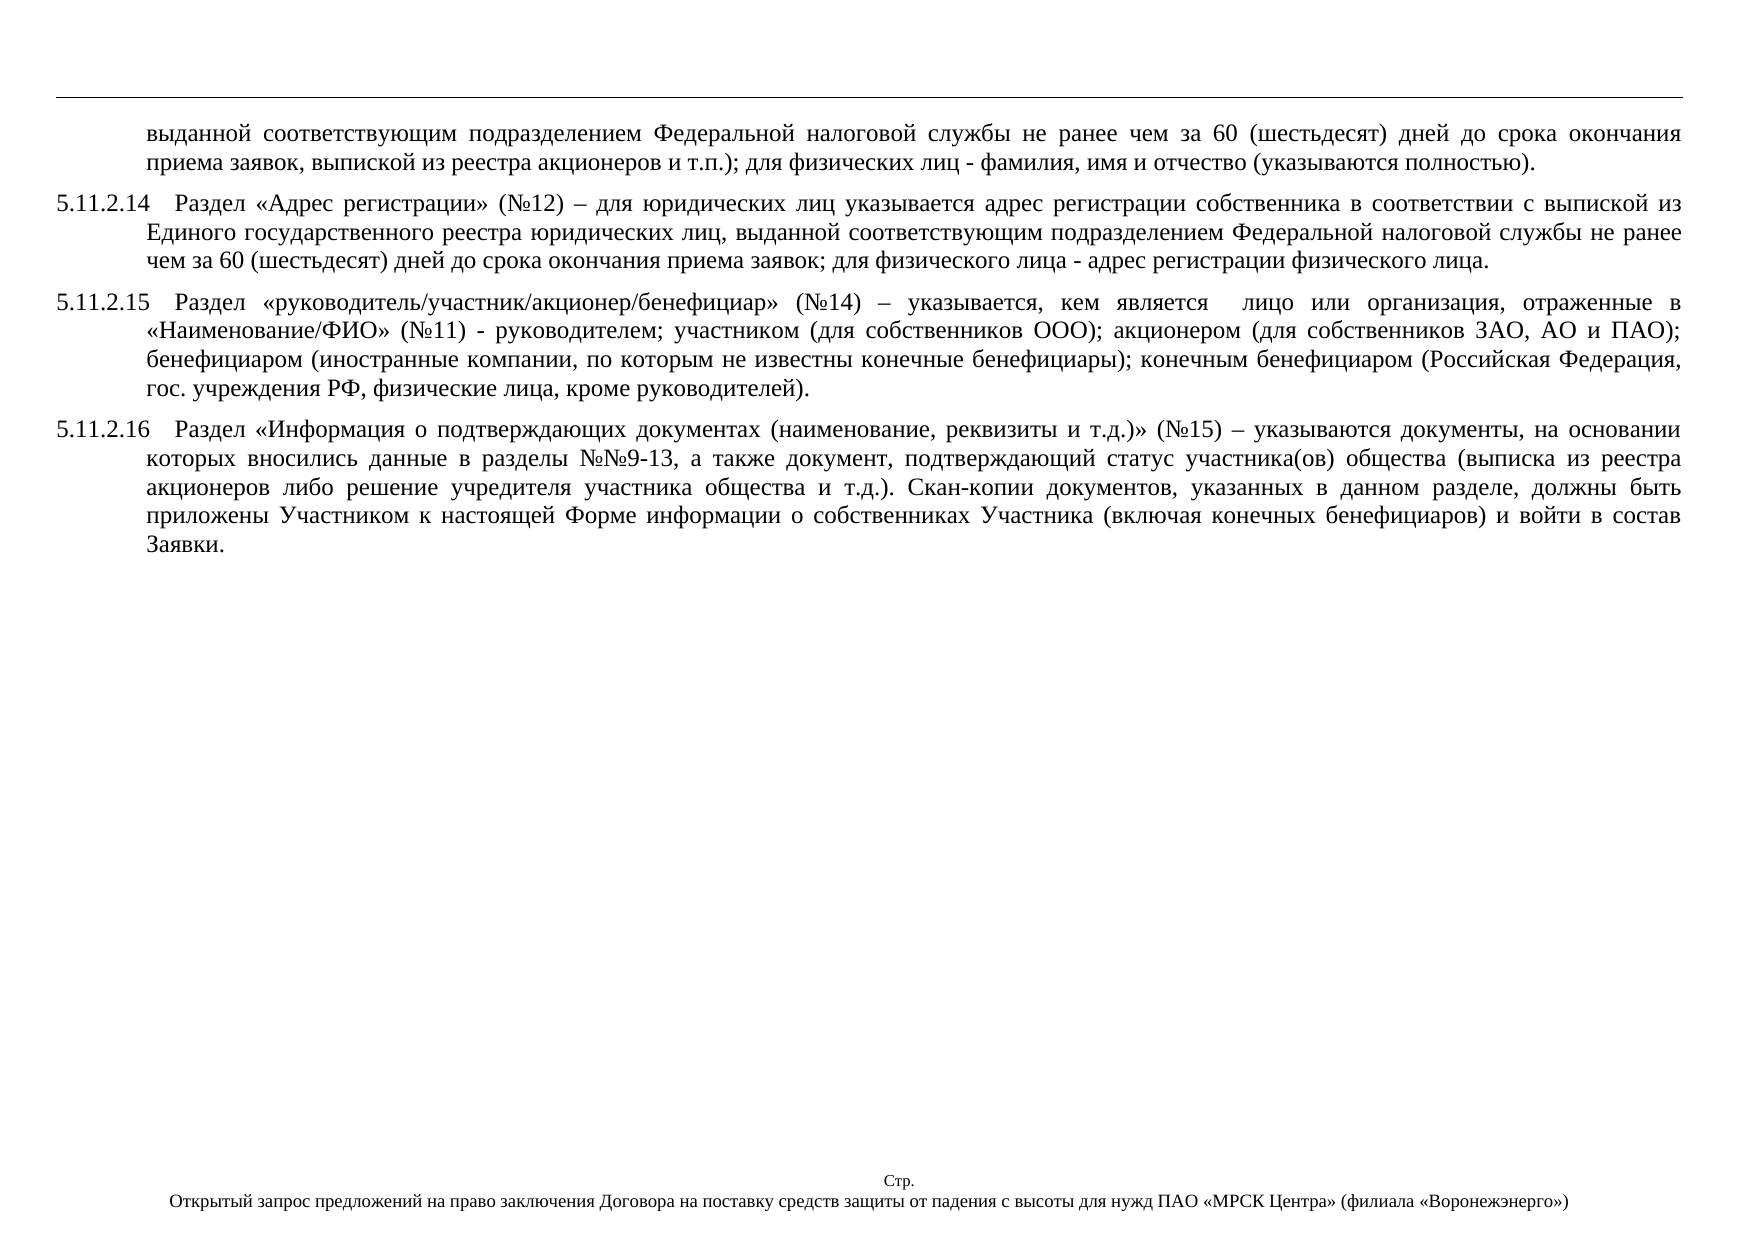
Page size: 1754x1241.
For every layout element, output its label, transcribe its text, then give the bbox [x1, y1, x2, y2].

list Раздел «Адрес регистрации» (№12) – для юридических лиц указывается адрес регистрации собственника в соответствии с выпиской из Единого государственного реестра юридических лиц, выданной соответствующим подразделением Федеральной налоговой службы не ранее чем за 60 (шестьдесят) дней до срока окончания приема заявок; для физического лица - адрес регистрации физического лица. [56, 188, 1683, 274]
list Раздел «Информация о подтверждающих документах (наименование, реквизиты и т.д.)» (№15) – указываются документы, на основании которых вносились данные в разделы №№9-13, а также документ, подтверждающий статус участника(ов) общества (выписка из реестра акционеров либо решение учредителя участника общества и т.д.). Скан-копии документов, указанных в данном разделе, должны быть приложены Участником к настоящей Форме информации о собственниках Участника (включая конечных бенефициаров) и войти в состав Заявки. [56, 414, 1683, 558]
list Раздел «руководитель/участник/акционер/бенефициар» (№14) – указывается, кем является лицо или организация, отраженные в «Наименование/ФИО» (№11) - руководителем; участником (для собственников ООО); акционером (для собственников ЗАО, АО и ПАО); бенефициаром (иностранные компании, по которым не известны конечные бенефициары); конечным бенефициаром (Российская Федерация, гос. учреждения РФ, физические лица, кроме руководителей). [56, 287, 1683, 402]
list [56, 118, 1683, 176]
